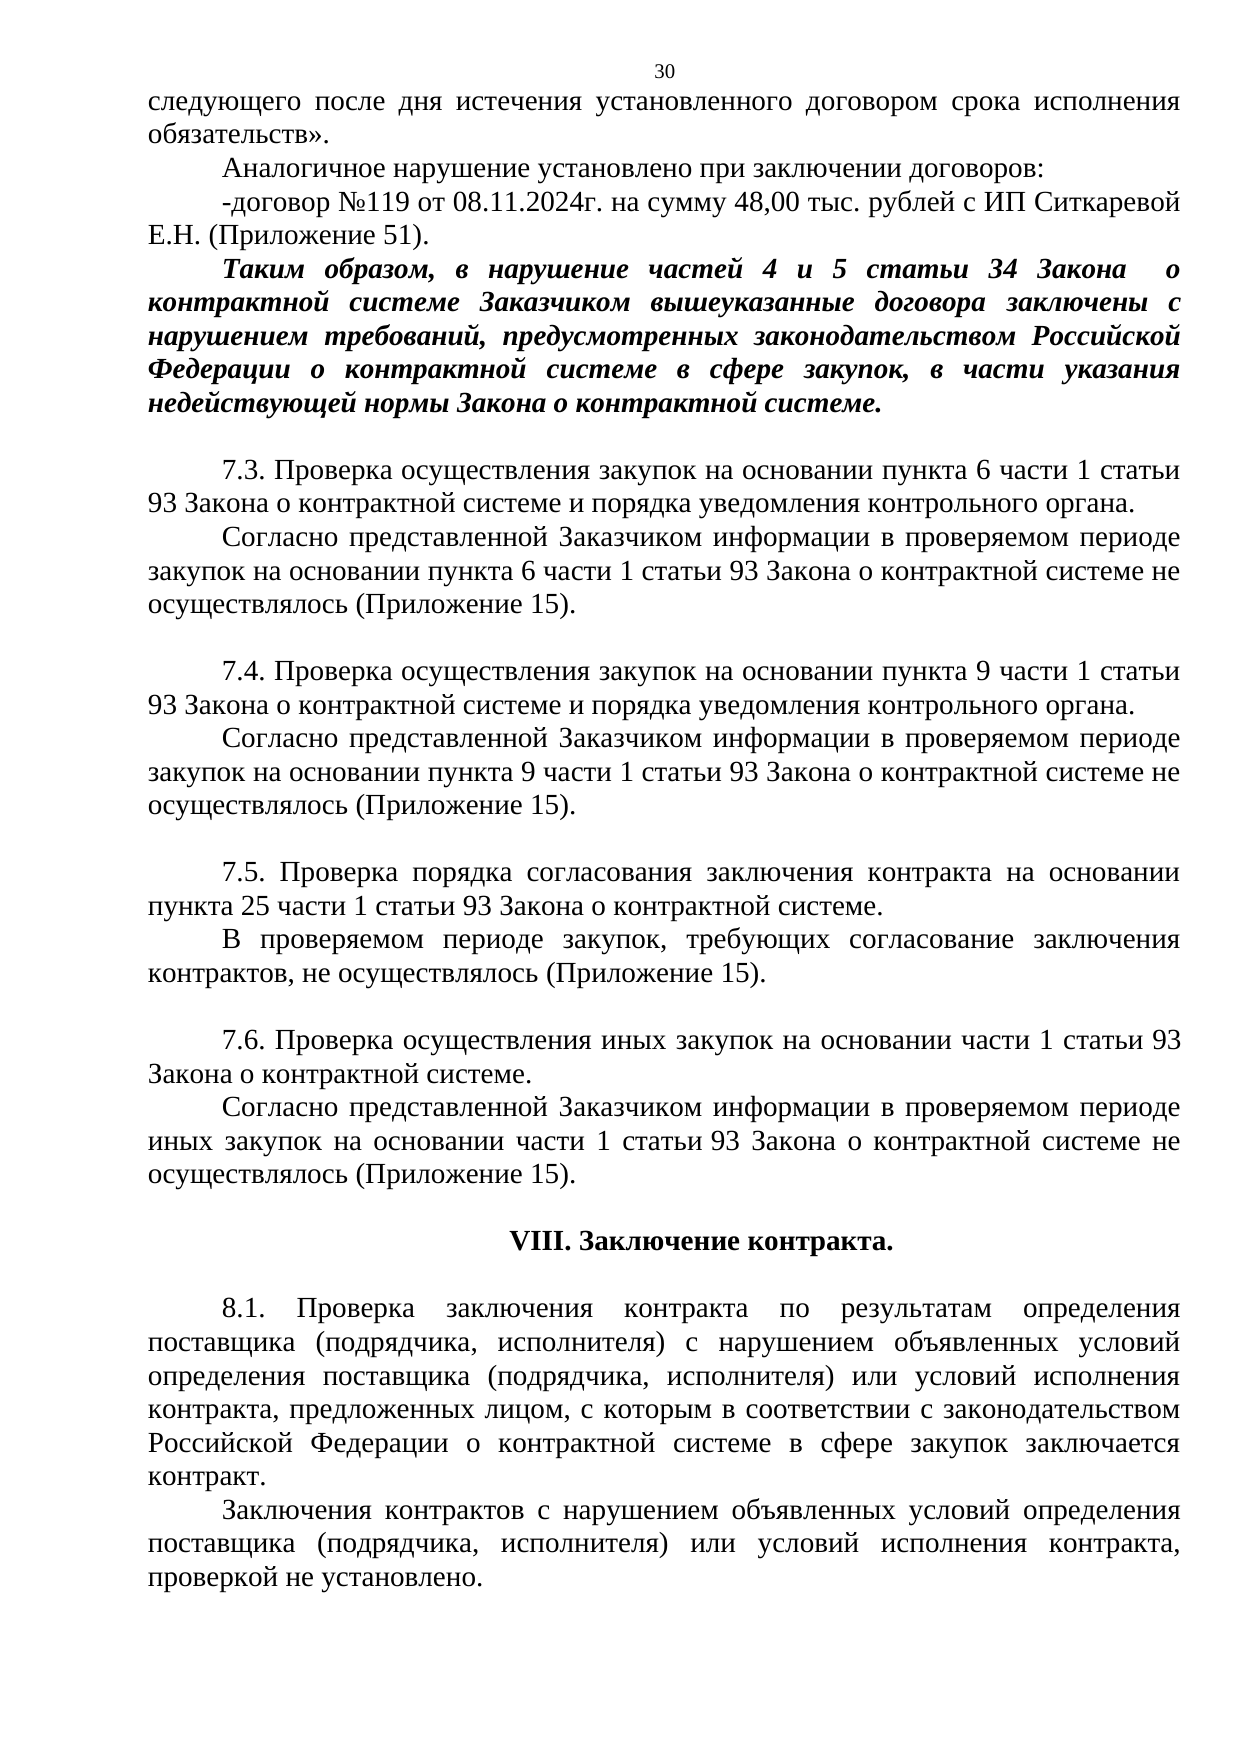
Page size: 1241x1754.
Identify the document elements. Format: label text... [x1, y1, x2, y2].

text 7.4. Проверка осуществления закупок на основании пункта 9 части 1 статьи 93 Закона о контрактной системе и порядка уведомления контрольного органа. [148, 653, 1181, 720]
text Аналогичное нарушение установлено при заключении договоров: [148, 150, 1181, 184]
text Таким образом, в нарушение частей 4 и 5 статьи 34 Закона о контрактной системе Заказчиком вышеуказанные договора заключены с нарушением требований, предусмотренных законодательством Российской Федерации о контрактной системе в сфере закупок, в части указания недействующей нормы Закона о контрактной системе. [148, 251, 1181, 418]
text 7.6. Проверка осуществления иных закупок на основании части 1 статьи 93 Закона о контрактной системе. [148, 1022, 1181, 1089]
text Согласно представленной Заказчиком информации в проверяемом периоде закупок на основании пункта 6 части 1 статьи 93 Закона о контрактной системе не осуществлялось (Приложение 15). [148, 519, 1181, 620]
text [148, 83, 1181, 150]
text Заключения контрактов с нарушением объявленных условий определения поставщика (подрядчика, исполнителя) или условий исполнения контракта, проверкой не установлено. [148, 1492, 1181, 1592]
text В проверяемом периоде закупок, требующих согласование заключения контрактов, не осуществлялось (Приложение 15). [148, 922, 1181, 989]
text VIII. Заключение контракта. [148, 1223, 1181, 1257]
text 7.5. Проверка порядка согласования заключения контракта на основании пункта 25 части 1 статьи 93 Закона о контрактной системе. [148, 854, 1181, 922]
text -договор №119 от 08.11.2024г. на сумму 48,00 тыс. рублей с ИП Ситкаревой Е.Н. (Приложение 51). [148, 184, 1181, 251]
text 7.3. Проверка осуществления закупок на основании пункта 6 части 1 статьи 93 Закона о контрактной системе и порядка уведомления контрольного органа. [148, 452, 1181, 519]
text 8.1. Проверка заключения контракта по результатам определения поставщика (подрядчика, исполнителя) с нарушением объявленных условий определения поставщика (подрядчика, исполнителя) или условий исполнения контракта, предложенных лицом, с которым в соответствии с законодательством Российской Федерации о контрактной системе в сфере закупок заключается контракт. [148, 1291, 1181, 1492]
text Согласно представленной Заказчиком информации в проверяемом периоде закупок на основании пункта 9 части 1 статьи 93 Закона о контрактной системе не осуществлялось (Приложение 15). [148, 720, 1181, 821]
text Согласно представленной Заказчиком информации в проверяемом периоде иных закупок на основании части 1 статьи 93 Закона о контрактной системе не осуществлялось (Приложение 15). [148, 1089, 1181, 1190]
